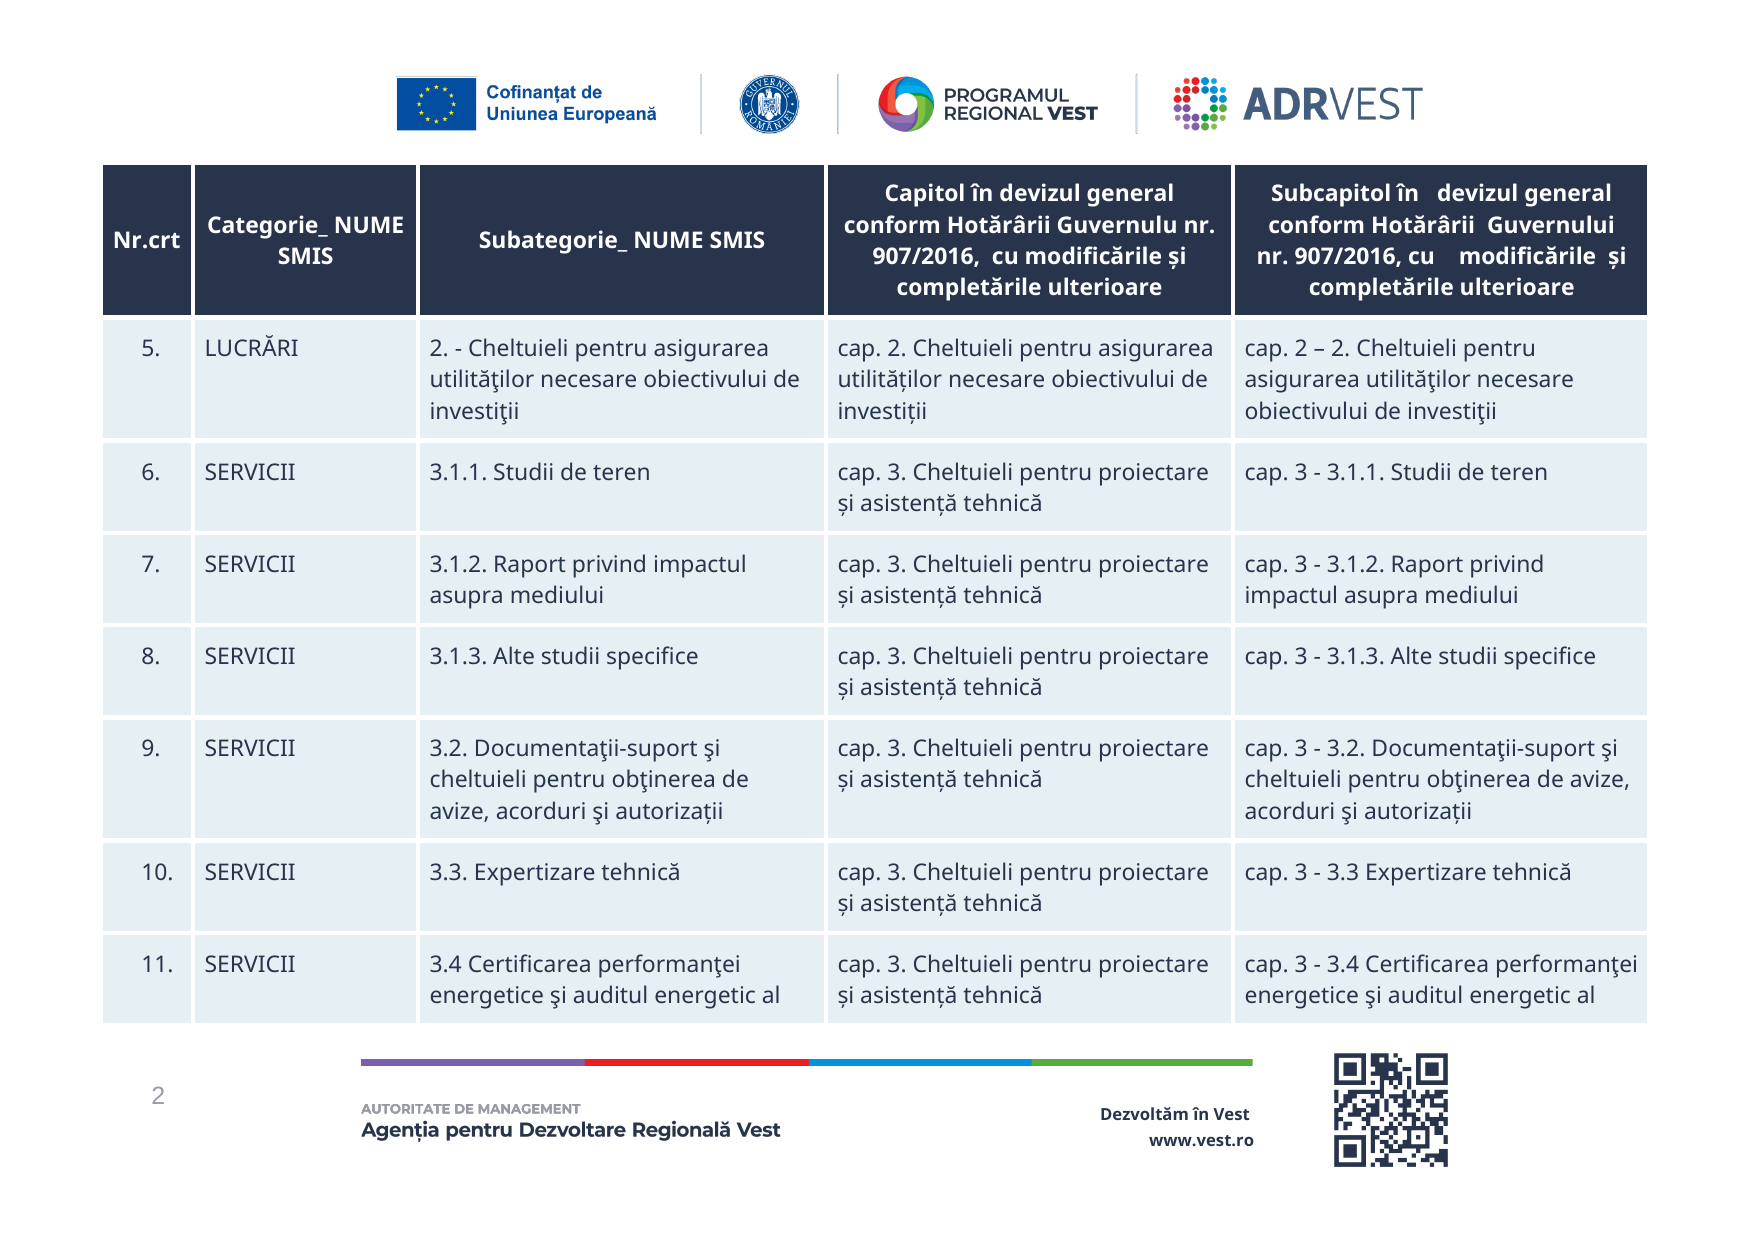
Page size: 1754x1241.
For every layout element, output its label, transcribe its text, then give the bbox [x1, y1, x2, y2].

table_cell cap. 3. Cheltuieli pentru proiectare și asistență tehnică [828, 720, 1231, 838]
table_cell cap. 2. Cheltuieli pentru asigurarea utilităților necesare obiectivului de investiții [828, 320, 1231, 438]
table_cell [103, 720, 191, 838]
table_cell [103, 535, 191, 623]
table_cell cap. 3. Cheltuieli pentru proiectare și asistență tehnică [828, 443, 1231, 531]
table_cell [103, 843, 191, 931]
table_cell cap. 2 – 2. Cheltuieli pentru asigurarea utilităţilor necesare obiectivului de investiţii [1235, 320, 1647, 438]
table_cell [103, 443, 191, 531]
table_cell SERVICII [195, 443, 416, 531]
table_cell cap. 3. Cheltuieli pentru proiectare și asistență tehnică [828, 843, 1231, 931]
table_cell 2. - Cheltuieli pentru asigurarea utilităţilor necesare obiectivului de investiţii [420, 320, 824, 438]
picture [1325, 1045, 1457, 1176]
table_header Nr.crt [103, 165, 191, 315]
table_cell 3.1.1. Studii de teren [420, 443, 824, 531]
table_cell cap. 3. Cheltuieli pentru proiectare și asistență tehnică [828, 627, 1231, 715]
table_cell SERVICII [195, 935, 416, 1023]
table_cell LUCRĂRI [195, 320, 416, 438]
table_cell SERVICII [195, 720, 416, 838]
table_cell [103, 320, 191, 438]
table_cell cap. 3. Cheltuieli pentru proiectare și asistență tehnică [828, 935, 1231, 1023]
table_cell cap. 3. Cheltuieli pentru proiectare și asistență tehnică [828, 535, 1231, 623]
table_cell [103, 627, 191, 715]
table_cell cap. 3 - 3.1.1. Studii de teren [1235, 443, 1647, 531]
table_cell cap. 3 - 3.1.3. Alte studii specifice [1235, 627, 1647, 715]
table_cell 3.3. Expertizare tehnică [420, 843, 824, 931]
table_cell 3.1.2. Raport privind impactul asupra mediului [420, 535, 824, 623]
table_cell SERVICII [195, 535, 416, 623]
picture [395, 74, 1423, 134]
table_header Categorie_ NUME SMIS [195, 165, 416, 315]
table_cell cap. 3 - 3.3 Expertizare tehnică [1235, 843, 1647, 931]
table_header Capitol în devizul general conform Hotărârii Guvernulu nr. 907/2016, cu modificările și completările ulterioare [828, 165, 1231, 315]
table_header Subcapitol în devizul general conform Hotărârii Guvernului nr. 907/2016, cu modificările și completările ulterioare [1235, 165, 1647, 315]
table_cell SERVICII [195, 627, 416, 715]
table_cell 3.1.3. Alte studii specifice [420, 627, 824, 715]
table_cell SERVICII [195, 843, 416, 931]
table_cell cap. 3 - 3.2. Documentaţii-suport şi cheltuieli pentru obţinerea de avize, acorduri şi autorizații [1235, 720, 1647, 838]
table_header Subategorie_ NUME SMIS [420, 165, 824, 315]
table_cell cap. 3 - 3.1.2. Raport privind impactul asupra mediului [1235, 535, 1647, 623]
table_cell cap. 3 - 3.4 Certificarea performanţei energetice şi auditul energetic al clădirilor [1235, 935, 1647, 1023]
table_cell [103, 935, 191, 1023]
table_cell 3.2. Documentaţii-suport şi cheltuieli pentru obţinerea de avize, acorduri şi autorizații [420, 720, 824, 838]
table_cell 3.4 Certificarea performanţei energetice şi auditul energetic al clădirilor [420, 935, 824, 1023]
